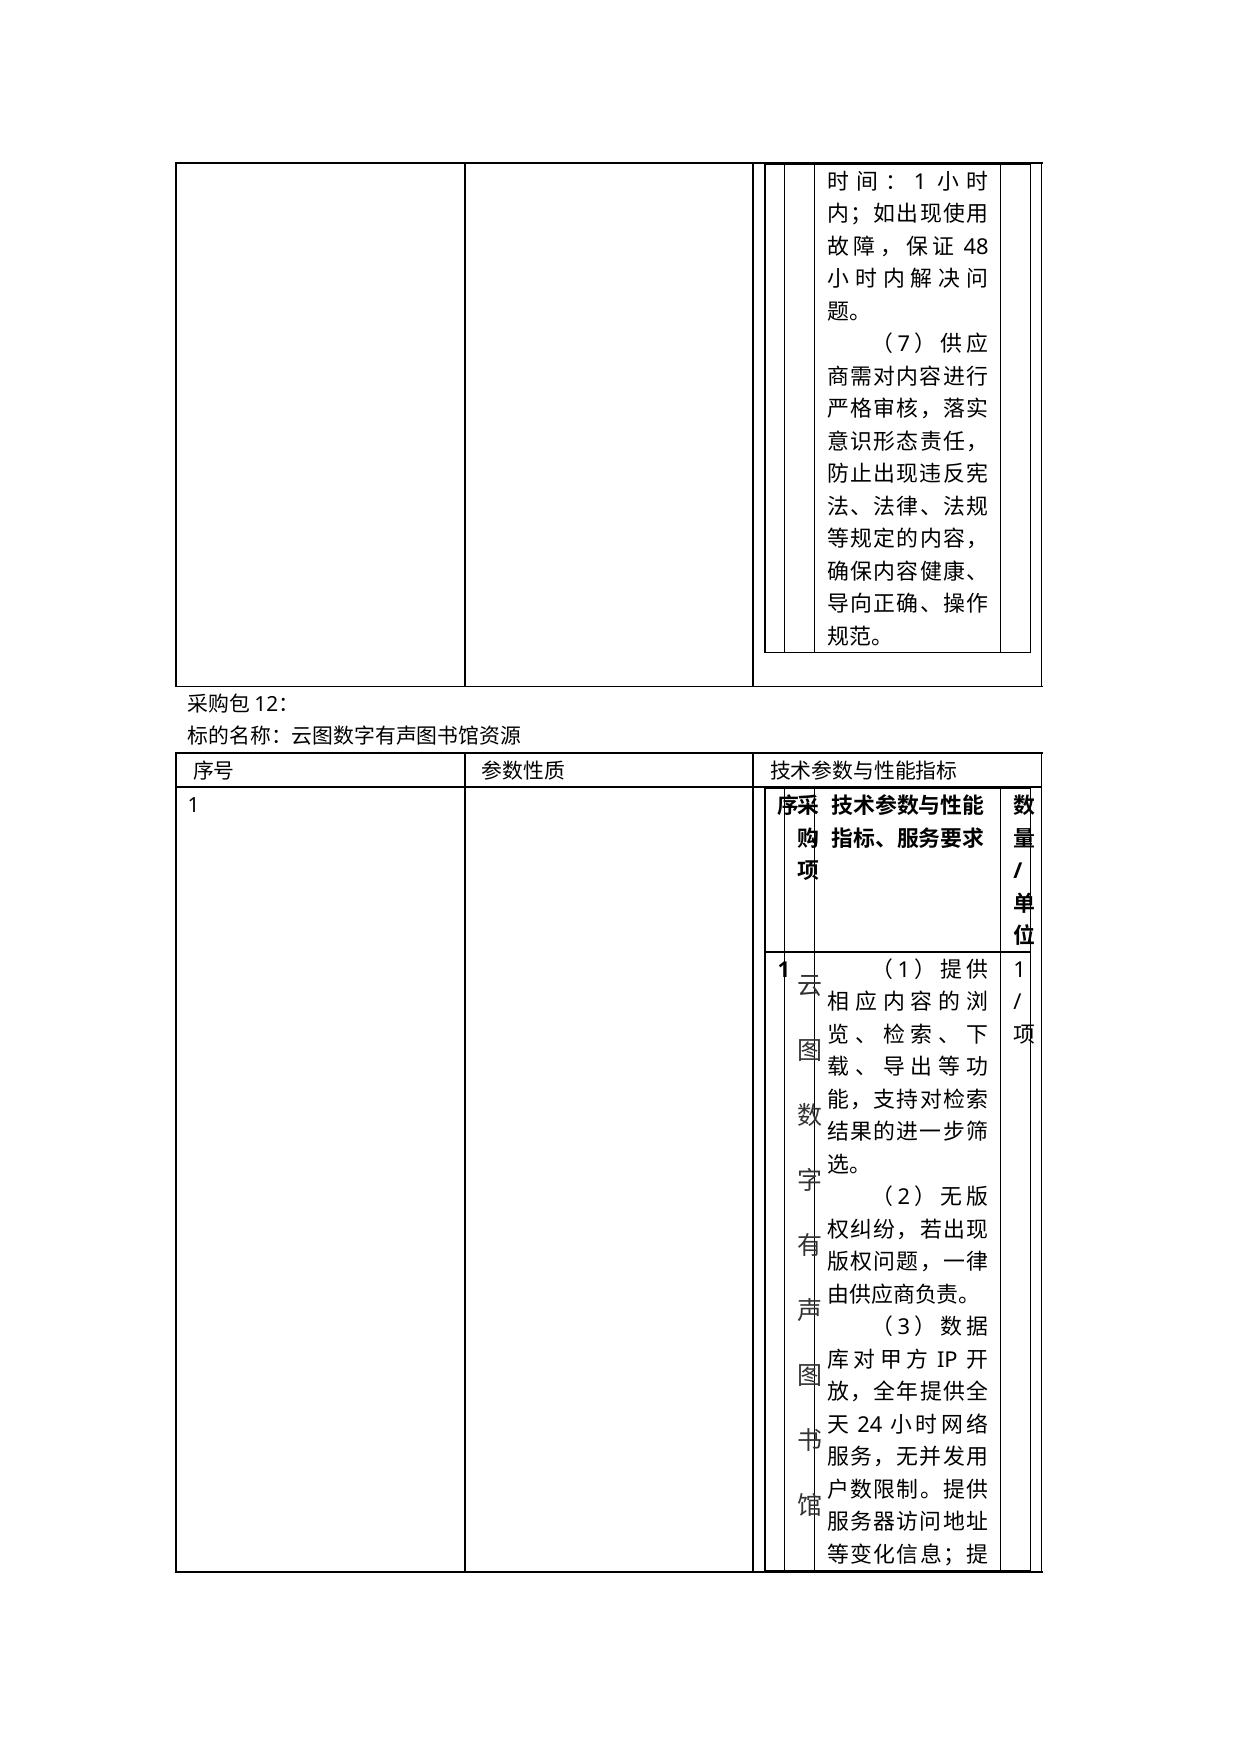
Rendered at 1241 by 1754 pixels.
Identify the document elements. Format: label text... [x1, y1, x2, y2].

table_cell [766, 953, 784, 1570]
table_cell [1031, 788, 1041, 1571]
table_cell [785, 807, 814, 951]
table_cell [754, 164, 1041, 686]
table_cell 1 [177, 164, 464, 686]
table_cell [785, 953, 814, 1570]
table_cell [1001, 789, 1030, 951]
text 标的名称：云图数字有声图书馆资源 [187, 720, 1053, 752]
table_header 序号 [177, 754, 464, 786]
table_cell [1001, 953, 1030, 1570]
table_header 参数性质 [466, 754, 752, 786]
table_cell [466, 788, 752, 1571]
table_cell [815, 789, 1000, 951]
table_cell 1 [177, 788, 464, 1571]
table_cell [815, 953, 1000, 1570]
table_header 技术参数与性能指标 [754, 754, 1041, 786]
table_cell [466, 164, 752, 686]
table_cell [754, 788, 764, 1571]
table_cell [766, 789, 784, 951]
text 采购包12： [187, 687, 1053, 720]
table_cell [785, 789, 814, 806]
